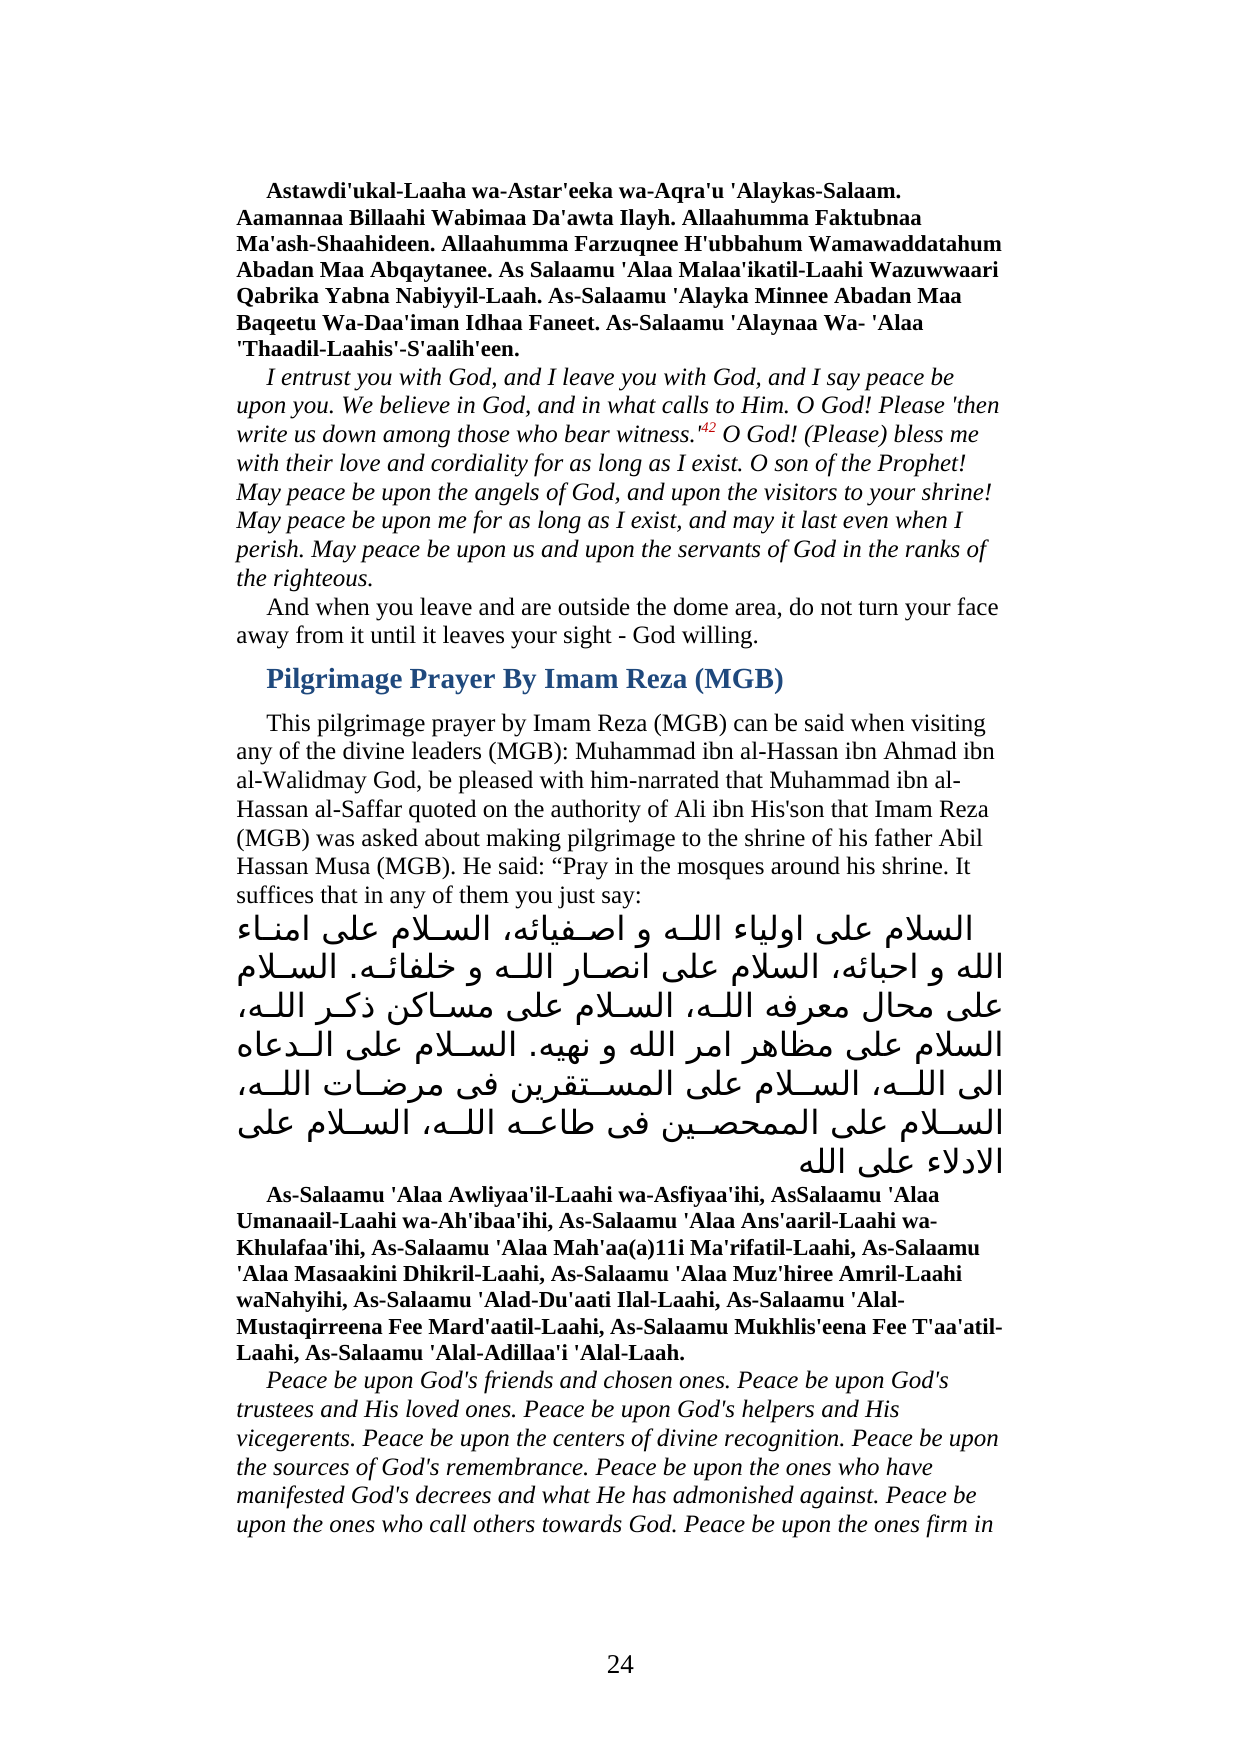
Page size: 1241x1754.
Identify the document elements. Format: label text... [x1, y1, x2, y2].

text Astawdi'ukal-Laaha wa-Astar'eeka wa-Aqra'u 'Alaykas-Salaam. Aamannaa Billaahi Wabimaa Da'awta Ilayh. Allaahumma Faktubnaa Ma'ash-Shaahideen. Allaahumma Farzuqnee H'ubbahum Wamawaddatahum Abadan Maa Abqaytanee. As Salaamu 'Alaa Malaa'ikatil-Laahi Wazuwwaari Qabrika Yabna Nabiyyil-Laah. As-Salaamu 'Alayka Minnee Abadan Maa Baqeetu Wa-Daa'iman Idhaa Faneet. As-Salaamu 'Alaynaa Wa- 'Alaa 'Thaadil-Laahis'-S'aalih'een. [236, 177, 1004, 362]
text I entrust you with God, and I leave you with God, and I say peace be upon you. We believe in God, and in what calls to Him. O God! Please 'then write us down among those who bear witness.'42 O God! (Please) bless me with their love and cordiality for as long as I exist. O son of the Prophet! May peace be upon the angels of God, and upon the visitors to your shrine! May peace be upon me for as long as I exist, and may it last even when I perish. May peace be upon us and upon the servants of God in the ranks of the righteous. [236, 362, 1004, 592]
text السلام علی اولیاء الله و اصفیائه، السلام علی امناء الله و احبائه، السلام علی انصار الله و خلفائه. السلام علی محال معرفه الله، السلام علی مساکن ذکر الله، السلام علی مظاهر امر الله و نهیه. السلام علی الدعاه الی الله، السلام علی المستقرین فی مرضات الله، السلام علی الممحصین فی طاعه الله، السلام علی الادلاء علی الله [236, 909, 1004, 1181]
text As-Salaamu 'Alaa Awliyaa'il-Laahi wa-Asfiyaa'ihi, AsSalaamu 'Alaa Umanaail-Laahi wa-Ah'ibaa'ihi, As-Salaamu 'Alaa Ans'aaril-Laahi wa-Khulafaa'ihi, As-Salaamu 'Alaa Mah'aa(a)11i Ma'rifatil-Laahi, As-Salaamu 'Alaa Masaakini Dhikril-Laahi, As-Salaamu 'Alaa Muz'hiree Amril-Laahi waNahyihi, As-Salaamu 'Alad-Du'aati Ilal-Laahi, As-Salaamu 'Alal-Mustaqirreena Fee Mard'aatil-Laahi, As-Salaamu Mukhlis'eena Fee T'aa'atil-Laahi, As-Salaamu 'Alal-Adillaa'i 'Alal-Laah. [236, 1181, 1004, 1365]
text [236, 1365, 1004, 1538]
subtitle Pilgrimage Prayer By Imam Reza (MGB) [236, 662, 1004, 695]
text And when you leave and are outside the dome area, do not turn your face away from it until it leaves your sight - God willing. [236, 592, 1004, 649]
text This pilgrimage prayer by Imam Reza (MGB) can be said when visiting any of the divine leaders (MGB): Muhammad ibn al-Hassan ibn Ahmad ibn al-Walidmay God, be pleased with him-narrated that Muhammad ibn al-Hassan al-Saffar quoted on the authority of Ali ibn His'son that Imam Reza (MGB) was asked about making pilgrimage to the shrine of his father Abil Hassan Musa (MGB). He said: “Pray in the mosques around his shrine. It suffices that in any of them you just say: [236, 708, 1004, 909]
